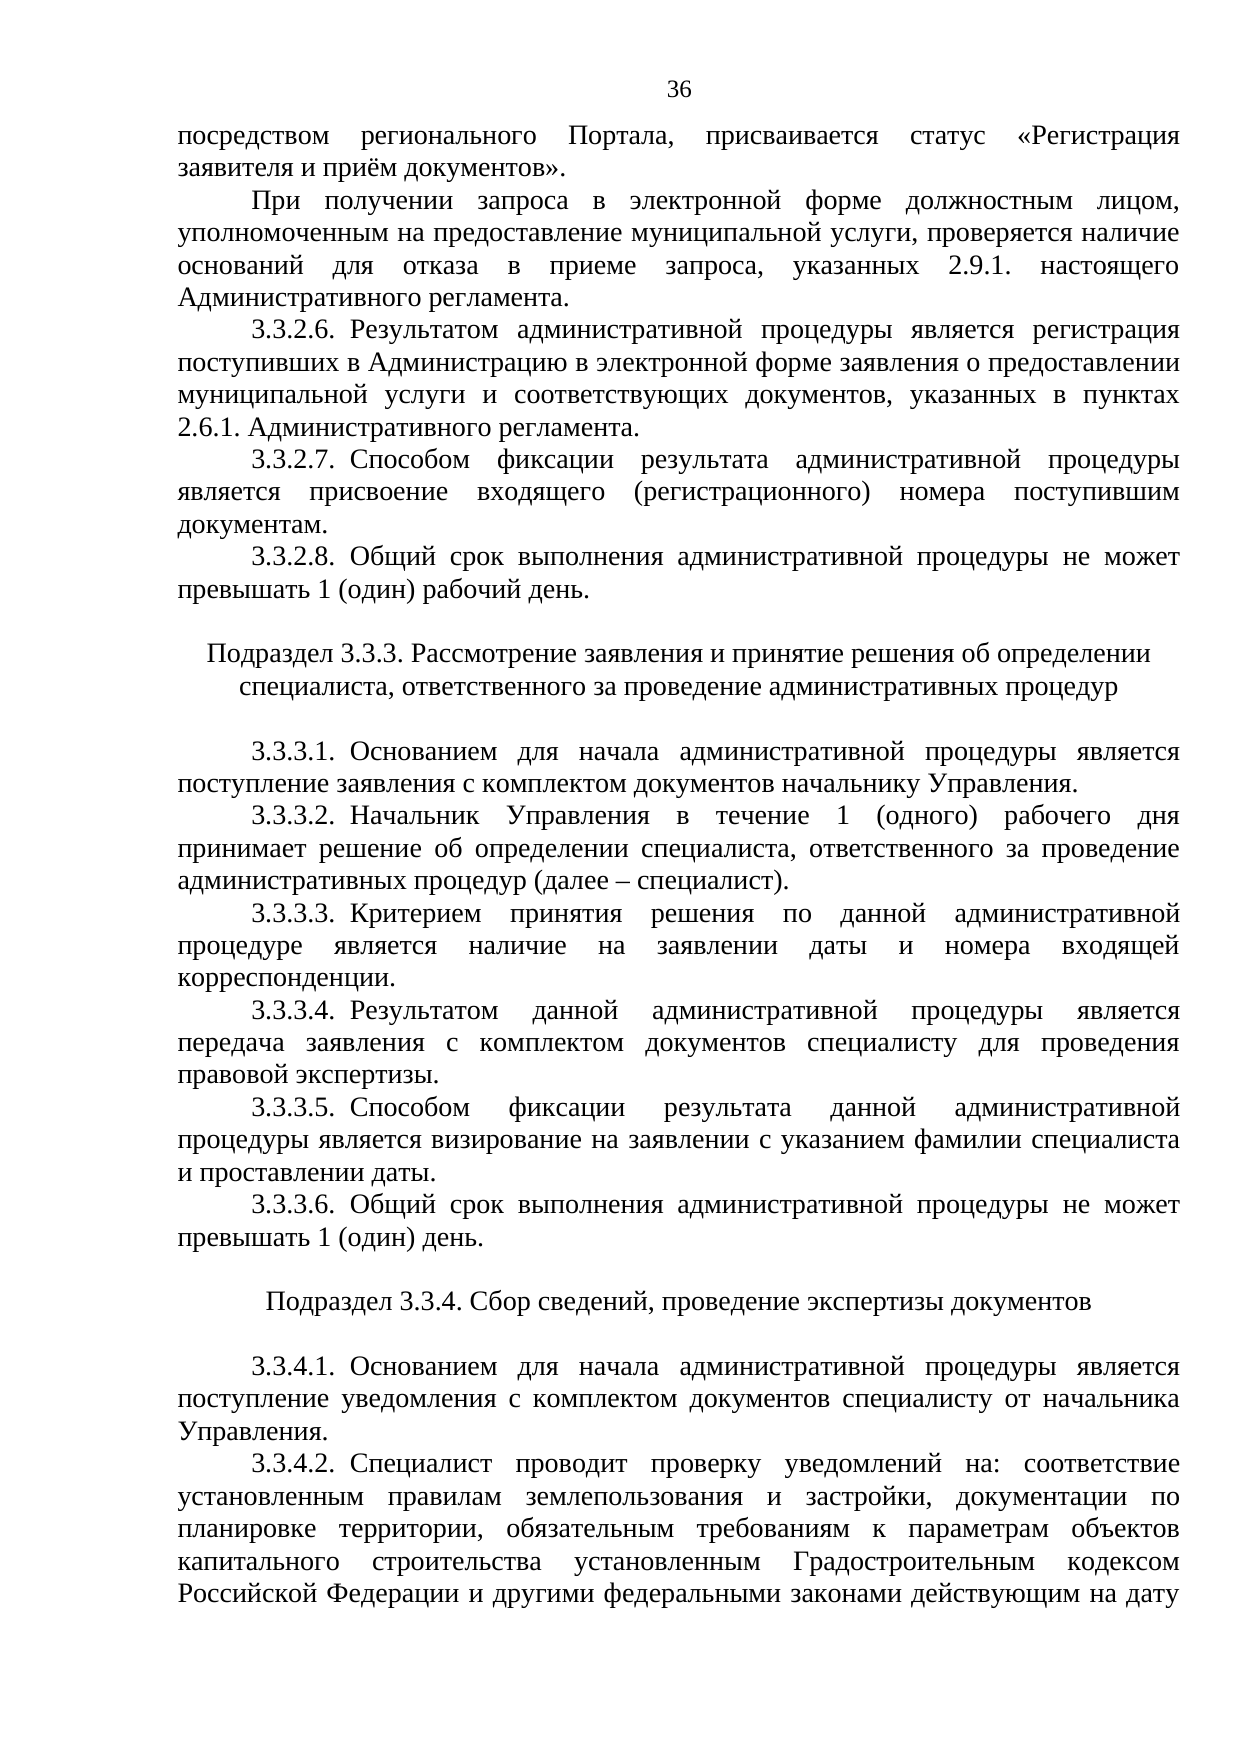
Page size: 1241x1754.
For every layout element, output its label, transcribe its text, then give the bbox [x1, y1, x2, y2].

text 3.3.2.7. Способом фиксации результата административной процедуры является присвоение входящего (регистрационного) номера поступившим документам. [177, 442, 1181, 539]
text 3.3.3.2. Начальник Управления в течение 1 (одного) рабочего дня принимает решение об определении специалиста, ответственного за проведение административных процедур (далее – специалист). [177, 798, 1181, 896]
text 3.3.2.6. Результатом административной процедуры является регистрация поступивших в Администрацию в электронной форме заявления о предоставлении муниципальной услуги и соответствующих документов, указанных в пунктах 2.6.1. Административного регламента. [177, 312, 1181, 442]
text 3.3.4.1. Основанием для начала административной процедуры является поступление уведомления с комплектом документов специалисту от начальника Управления. [177, 1349, 1181, 1446]
text 3.3.3.3. Критерием принятия решения по данной административной процедуре является наличие на заявлении даты и номера входящей корреспонденции. [177, 896, 1181, 993]
text Подраздел 3.3.3. Рассмотрение заявления и принятие решения об определении специалиста, ответственного за проведение административных процедур [177, 636, 1181, 701]
text 3.3.3.5. Способом фиксации результата данной административной процедуры является визирование на заявлении с указанием фамилии специалиста и проставлении даты. [177, 1090, 1181, 1187]
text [177, 1446, 1181, 1608]
text 3.3.3.1. Основанием для начала административной процедуры является поступление заявления с комплектом документов начальнику Управления. [177, 734, 1181, 798]
text При получении запроса в электронной форме должностным лицом, уполномоченным на предоставление муниципальной услуги, проверяется наличие оснований для отказа в приеме запроса, указанных 2.9.1. настоящего Административного регламента. [177, 183, 1181, 312]
text 3.3.2.8. Общий срок выполнения административной процедуры не может превышать 1 (один) рабочий день. [177, 539, 1181, 604]
text Подраздел 3.3.4. Сбор сведений, проведение экспертизы документов [177, 1284, 1181, 1317]
text 3.3.3.6. Общий срок выполнения административной процедуры не может превышать 1 (один) день. [177, 1187, 1181, 1252]
text 3.3.3.4. Результатом данной административной процедуры является передача заявления с комплектом документов специалисту для проведения правовой экспертизы. [177, 993, 1181, 1090]
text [177, 118, 1181, 183]
